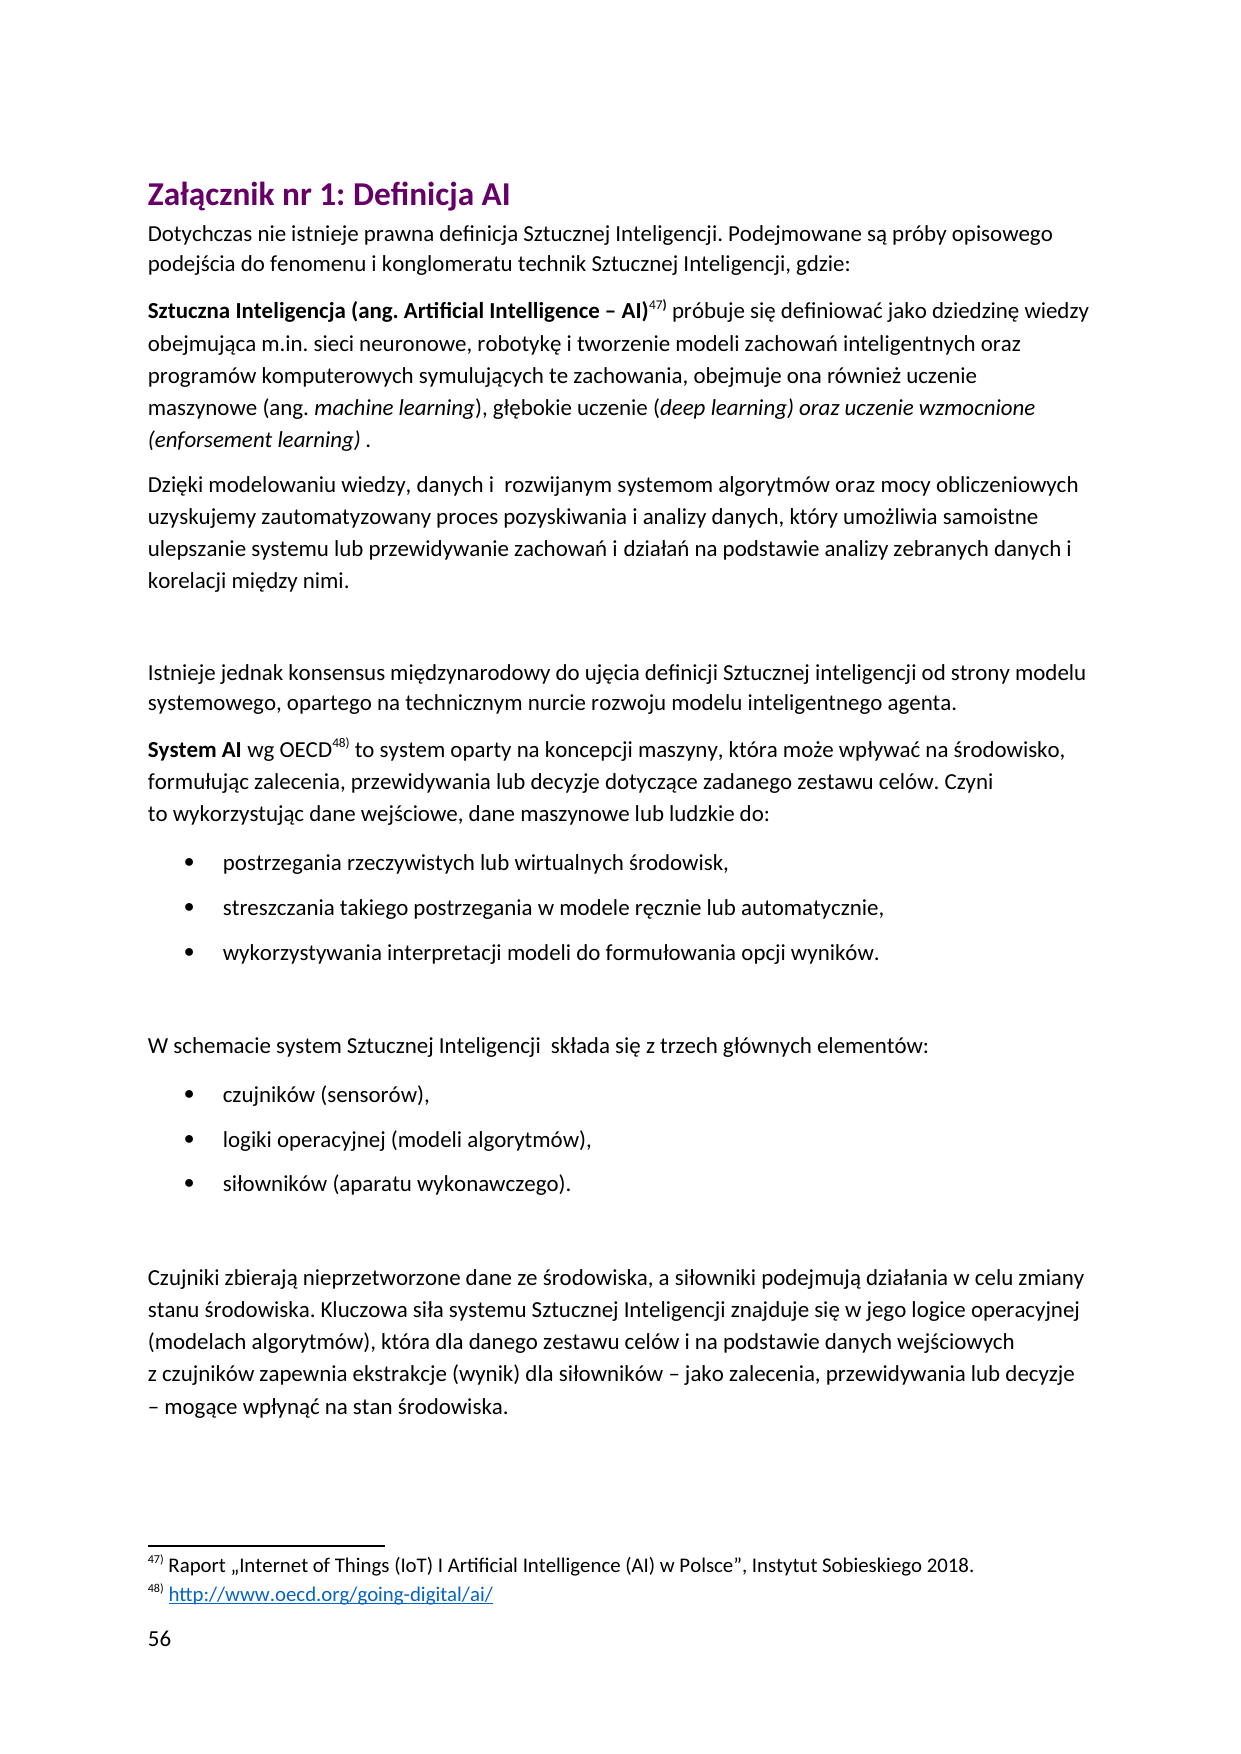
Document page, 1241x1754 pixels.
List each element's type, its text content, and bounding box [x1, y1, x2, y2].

subtitle Załącznik nr 1: Definicja AI [148, 173, 1093, 213]
list siłowników (aparatu wykonawczego). [185, 1169, 1093, 1197]
text System AI wg OECD) to system oparty na koncepcji maszyny, która może wpływać na środowisko, formułując zalecenia, przewidywania lub decyzje dotyczące zadanego zestawu celów. Czyni to wykorzystując dane wejściowe, dane maszynowe lub ludzkie do: [148, 735, 1093, 827]
text Czujniki zbierają nieprzetworzone dane ze środowiska, a siłowniki podejmują działania w celu zmiany stanu środowiska. Kluczowa siła systemu Sztucznej Inteligencji znajduje się w jego logice operacyjnej (modelach algorytmów), która dla danego zestawu celów i na podstawie danych wejściowych z czujników zapewnia ekstrakcje (wynik) dla siłowników – jako zalecenia, przewidywania lub decyzje – mogące wpłynąć na stan środowiska. [148, 1263, 1093, 1420]
list streszczania takiego postrzegania w modele ręcznie lub automatycznie, [185, 893, 1093, 921]
list czujników (sensorów), [185, 1080, 1093, 1108]
text Istnieje jednak konsensus międzynarodowy do ujęcia definicji Sztucznej inteligencji od strony modelu systemowego, opartego na technicznym nurcie rozwoju modelu inteligentnego agenta. [148, 658, 1093, 716]
text Dotychczas nie istnieje prawna definicja Sztucznej Inteligencji. Podejmowane są próby opisowego podejścia do fenomenu i konglomeratu technik Sztucznej Inteligencji, gdzie: [148, 219, 1093, 278]
list wykorzystywania interpretacji modeli do formułowania opcji wyników. [185, 938, 1093, 966]
text W schemacie system Sztucznej Inteligencji składa się z trzech głównych elementów: [148, 1031, 1093, 1059]
list Dzięki modelowaniu wiedzy, danych i rozwijanym systemom algorytmów oraz mocy obliczeniowych uzyskujemy zautomatyzowany proces pozyskiwania i analizy danych, który umożliwia samoistne ulepszanie systemu lub przewidywanie zachowań i działań na podstawie analizy zebranych danych i korelacji między nimi. [148, 470, 1093, 594]
list postrzegania rzeczywistych lub wirtualnych środowisk, [185, 848, 1093, 876]
list Sztuczna Inteligencja (ang. Artificial Intelligence – AI)) próbuje się definiować jako dziedzinę wiedzy obejmująca m.in. sieci neuronowe, robotykę i tworzenie modeli zachowań inteligentnych oraz programów komputerowych symulujących te zachowania, obejmuje ona również uczenie maszynowe (ang. machine learning), głębokie uczenie (deep learning) oraz uczenie wzmocnione (enforsement learning) . [148, 296, 1093, 453]
list logiki operacyjnej (modeli algorytmów), [185, 1125, 1093, 1153]
